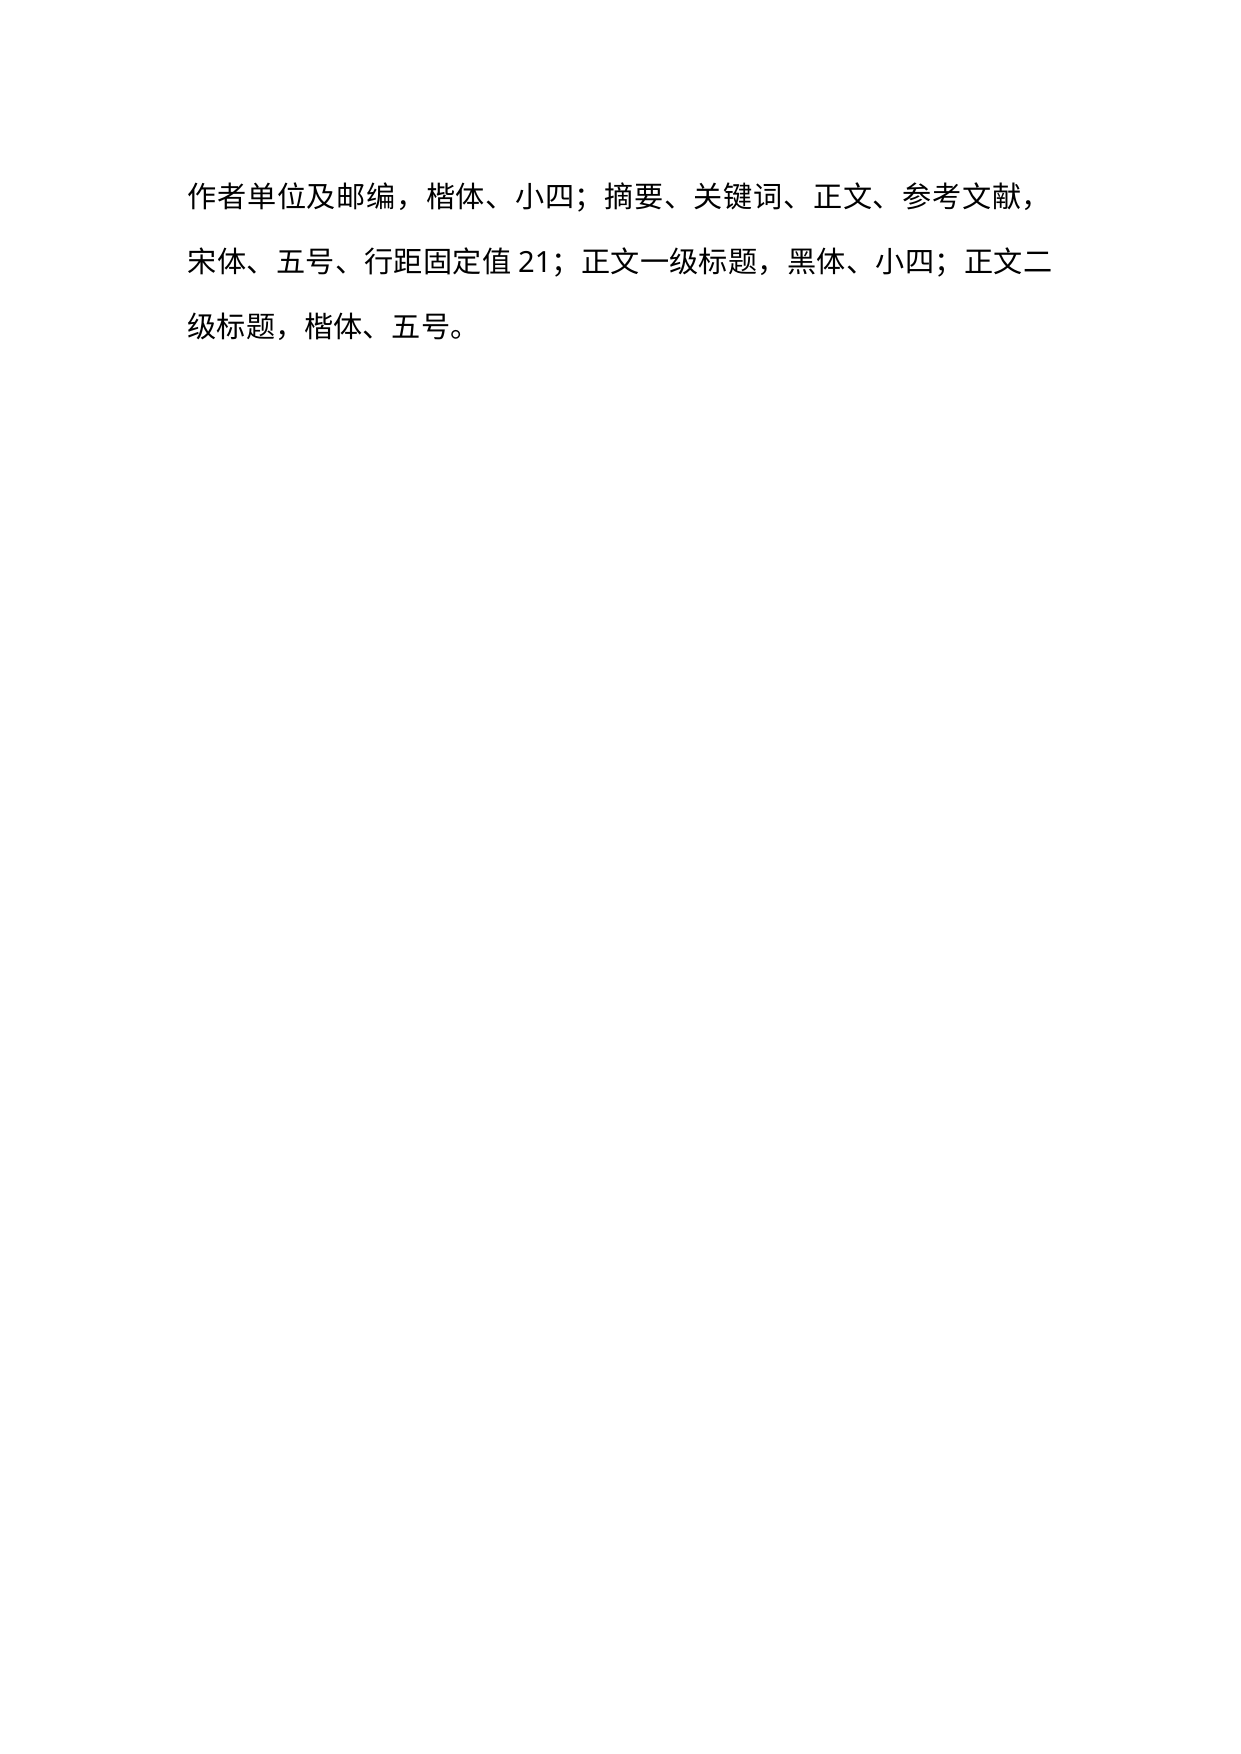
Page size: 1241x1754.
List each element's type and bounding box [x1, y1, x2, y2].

text [187, 162, 1053, 357]
